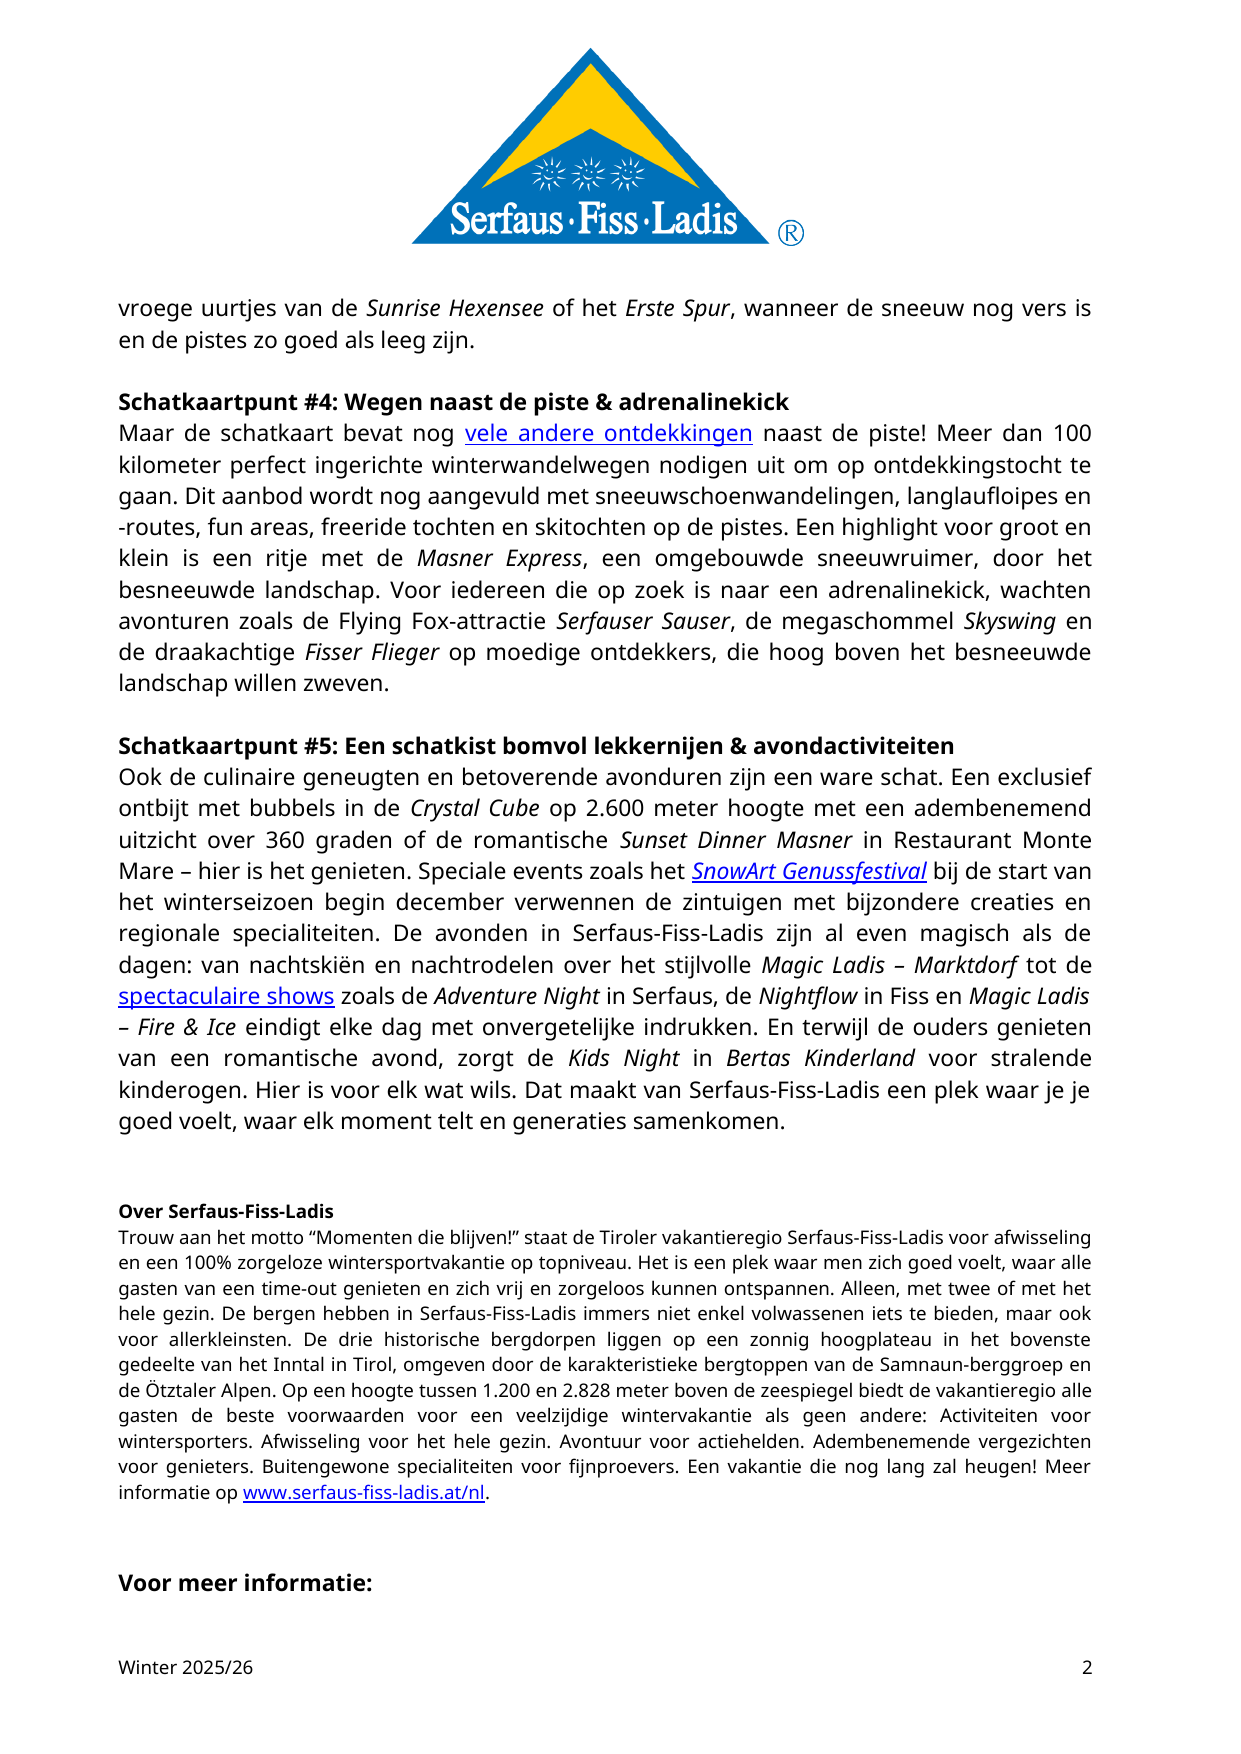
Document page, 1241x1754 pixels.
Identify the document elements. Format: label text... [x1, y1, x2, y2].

text Trouw aan het motto “Momenten die blijven!” staat de Tiroler vakantieregio Serfaus-Fiss-Ladis voor afwisseling en een 100% zorgeloze wintersportvakantie op topniveau. Het is een plek waar men zich goed voelt, waar alle gasten van een time-out genieten en zich vrij en zorgeloos kunnen ontspannen. Alleen, met twee of met het hele gezin. De bergen hebben in Serfaus-Fiss-Ladis immers niet enkel volwassenen iets te bieden, maar ook voor allerkleinsten. De drie historische bergdorpen liggen op een zonnig hoogplateau in het bovenste gedeelte van het Inntal in Tirol, omgeven door de karakteristieke bergtoppen van de Samnaun-berggroep en de Ötztaler Alpen. Op een hoogte tussen 1.200 en 2.828 meter boven de zeespiegel biedt de vakantieregio alle gasten de beste voorwaarden voor een veelzijdige wintervakantie als geen andere: Activiteiten voor wintersporters. Afwisseling voor het hele gezin. Avontuur voor actiehelden. Adembenemende vergezichten voor genieters. Buitengewone specialiteiten voor fijnproevers. Een vakantie die nog lang zal heugen! Meer informatie op www.serfaus-fiss-ladis.at/nl. [118, 1224, 1092, 1505]
text Over Serfaus-Fiss-Ladis [118, 1199, 1092, 1224]
text Voor meer informatie: [118, 1567, 1093, 1599]
text Schatkaartpunt #5: Een schatkist bomvol lekkernijen & avondactiviteiten [118, 730, 1092, 761]
picture [406, 44, 804, 246]
text Schatkaartpunt #4: Wegen naast de piste & adrenalinekick [118, 386, 1092, 417]
text Ook de culinaire geneugten en betoverende avonduren zijn een ware schat. Een exclusief ontbijt met bubbels in de Crystal Cube op 2.600 meter hoogte met een adembenemend uitzicht over 360 graden of de romantische Sunset Dinner Masner in Restaurant Monte Mare – hier is het genieten. Speciale events zoals het SnowArt Genussfestival bij de start van het winterseizoen begin december verwennen de zintuigen met bijzondere creaties en regionale specialiteiten. De avonden in Serfaus-Fiss-Ladis zijn al even magisch als de dagen: van nachtskiën en nachtrodelen over het stijlvolle Magic Ladis – Marktdorf tot de spectaculaire shows zoals de Adventure Night in Serfaus, de Nightflow in Fiss en Magic Ladis – Fire & Ice eindigt elke dag met onvergetelijke indrukken. En terwijl de ouders genieten van een romantische avond, zorgt de Kids Night in Bertas Kinderland voor stralende kinderogen. Hier is voor elk wat wils. Dat maakt van Serfaus-Fiss-Ladis een plek waar je je goed voelt, waar elk moment telt en generaties samenkomen. [118, 761, 1092, 1136]
text Maar de schatkaart bevat nog vele andere ontdekkingen naast de piste! Meer dan 100 kilometer perfect ingerichte winterwandelwegen nodigen uit om op ontdekkingstocht te gaan. Dit aanbod wordt nog aangevuld met sneeuwschoenwandelingen, langlaufloipes en -routes, fun areas, freeride tochten en skitochten op de pistes. Een highlight voor groot en klein is een ritje met de Masner Express, een omgebouwde sneeuwruimer, door het besneeuwde landschap. Voor iedereen die op zoek is naar een adrenalinekick, wachten avonturen zoals de Flying Fox-attractie Serfauser Sauser, de megaschommel Skyswing en de draakachtige Fisser Flieger op moedige ontdekkers, die hoog boven het besneeuwde landschap willen zweven. [118, 417, 1092, 699]
